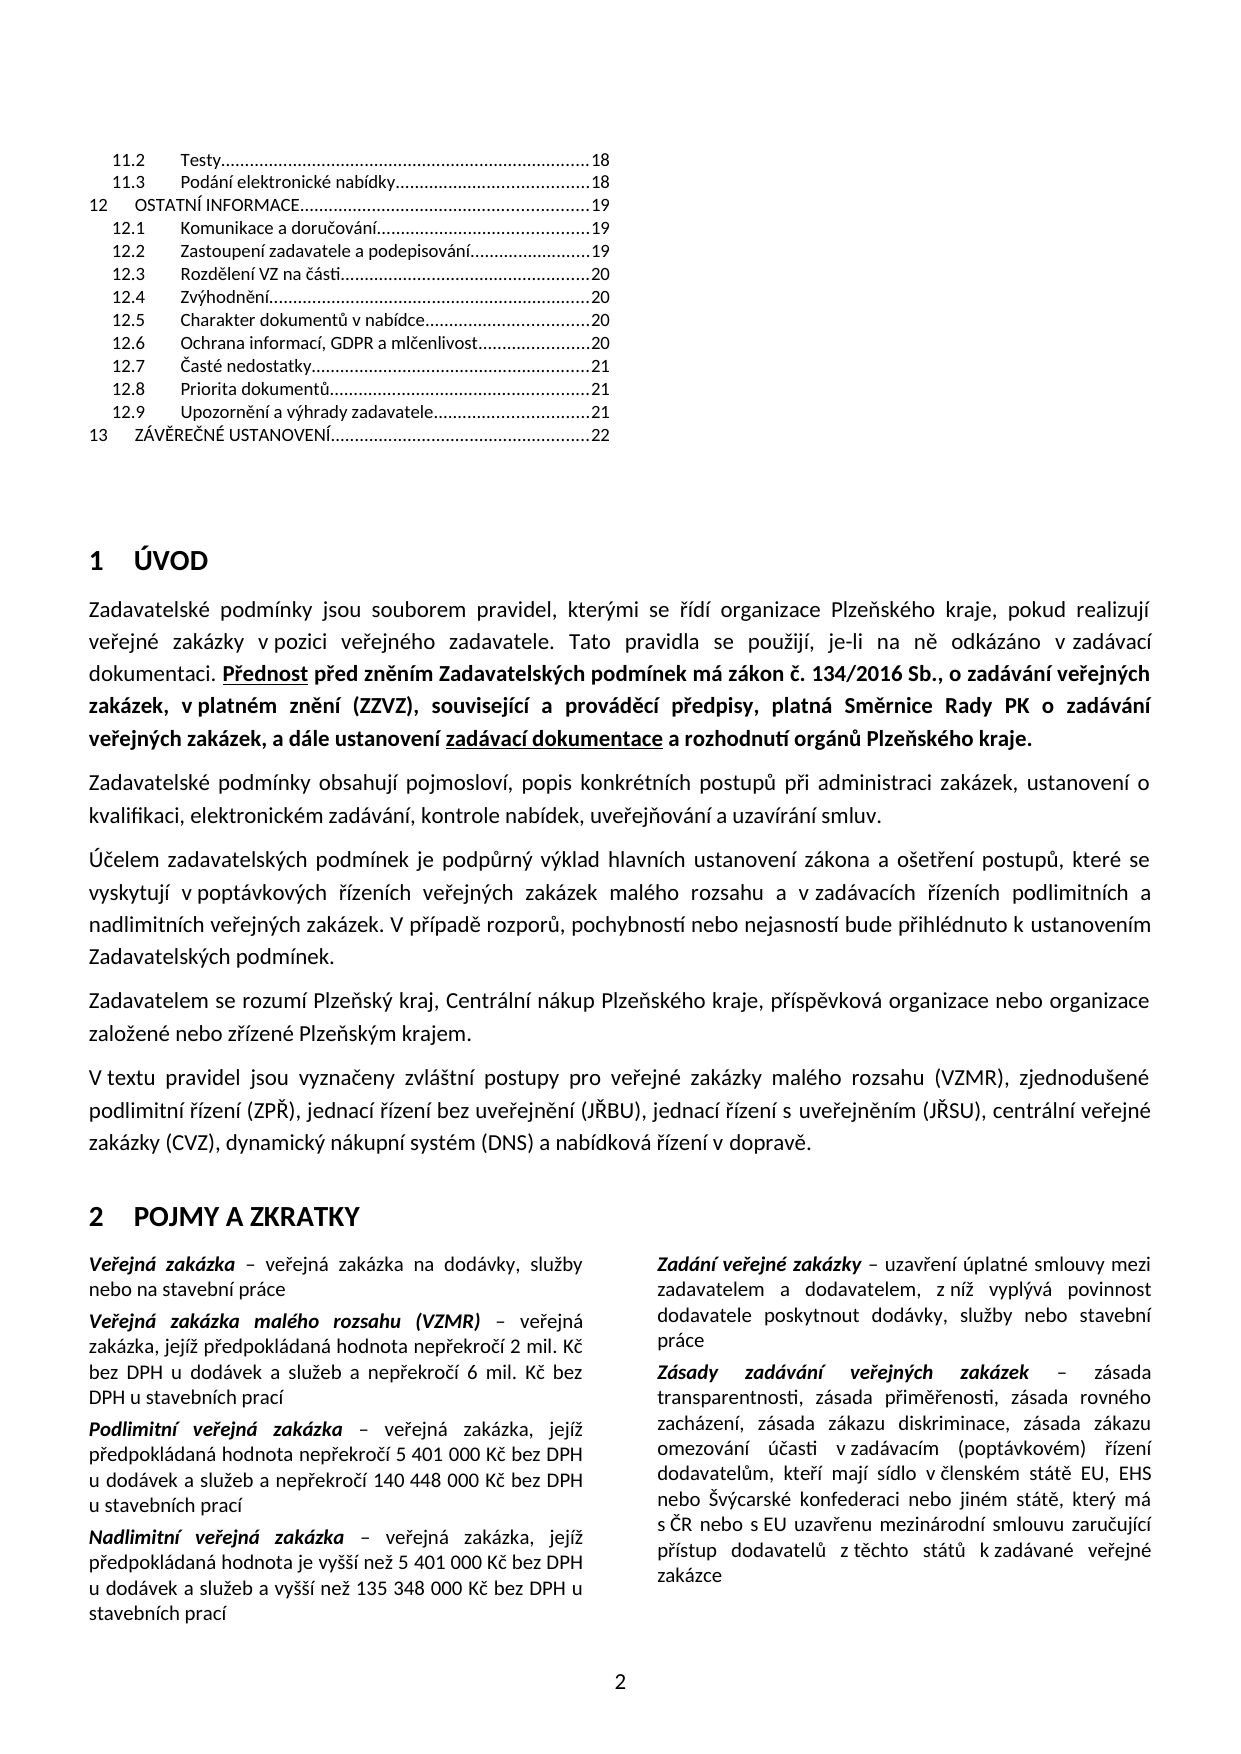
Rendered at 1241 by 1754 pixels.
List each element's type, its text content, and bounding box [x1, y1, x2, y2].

text Zadavatelské podmínky obsahují pojmosloví, popis konkrétních postupů při administraci zakázek, ustanovení o kvalifikaci, elektronickém zadávání, kontrole nabídek, uveřejňování a uzavírání smluv. [89, 768, 1152, 829]
text 13 ZÁVĚREČNÉ USTANOVENÍ 22 [89, 423, 1152, 446]
text Nadlimitní veřejná zakázka – veřejná zakázka, jejíž předpokládaná hodnota je vyšší než 5 401 000 Kč bez DPH u dodávek a služeb a vyšší než 135 348 000 Kč bez DPH u stavebních prací [89, 1524, 583, 1626]
text Zadavatelské podmínky jsou souborem pravidel, kterými se řídí organizace Plzeňského kraje, pokud realizují veřejné zakázky v pozici veřejného zadavatele. Tato pravidla se použijí, je-li na ně odkázáno v zadávací dokumentaci. Přednost před zněním Zadavatelských podmínek má zákon č. 134/2016 Sb., o zadávání veřejných zakázek, v platném znění (ZZVZ), související a prováděcí předpisy, platná Směrnice Rady PK o zadávání veřejných zakázek, a dále ustanovení zadávací dokumentace a rozhodnutí orgánů Plzeňského kraje. [89, 595, 1152, 752]
text 12 OSTATNÍ INFORMACE 19 [89, 193, 1152, 216]
text 11.2 Testy 18 [112, 148, 1152, 171]
text 12.1 Komunikace a doručování 19 [112, 216, 1152, 239]
text 12.5 Charakter dokumentů v nabídce 20 [112, 308, 1152, 331]
text Veřejná zakázka – veřejná zakázka na dodávky, služby nebo na stavební práce [89, 1251, 583, 1302]
text V textu pravidel jsou vyznačeny zvláštní postupy pro veřejné zakázky malého rozsahu (VZMR), zjednodušené podlimitní řízení (ZPŘ), jednací řízení bez uveřejnění (JŘBU), jednací řízení s uveřejněním (JŘSU), centrální veřejné zakázky (CVZ), dynamický nákupní systém (DNS) a nabídková řízení v dopravě. [89, 1063, 1152, 1156]
text Účelem zadavatelských podmínek je podpůrný výklad hlavních ustanovení zákona a ošetření postupů, které se vyskytují v poptávkových řízeních veřejných zakázek malého rozsahu a v zadávacích řízeních podlimitních a nadlimitních veřejných zakázek. V případě rozporů, pochybností nebo nejasností bude přihlédnuto k ustanovením Zadavatelských podmínek. [89, 845, 1152, 970]
text Podlimitní veřejná zakázka – veřejná zakázka, jejíž předpokládaná hodnota nepřekročí 5 401 000 Kč bez DPH u dodávek a služeb a nepřekročí 140 448 000 Kč bez DPH u stavebních prací [89, 1416, 583, 1518]
text 12.8 Priorita dokumentů 21 [112, 377, 1152, 400]
text 12.7 Časté nedostatky 21 [112, 354, 1152, 377]
text 12.6 Ochrana informací, GDPR a mlčenlivost 20 [112, 331, 1152, 354]
text Zásady zadávání veřejných zakázek – zásada transparentnosti, zásada přiměřenosti, zásada rovného zacházení, zásada zákazu diskriminace, zásada zákazu omezování účasti v zadávacím (poptávkovém) řízení dodavatelům, kteří mají sídlo v členském státě EU, EHS nebo Švýcarské konfederaci nebo jiném státě, který má s ČR nebo s EU uzavřenu mezinárodní smlouvu zaručující přístup dodavatelů z těchto států k zadávané veřejné zakázce [657, 1359, 1152, 1588]
text 12.3 Rozdělení VZ na části 20 [112, 262, 1152, 285]
text 12.4 Zvýhodnění 20 [112, 285, 1152, 308]
text 12.2 Zastoupení zadavatele a podepisování 19 [112, 239, 1152, 262]
text 11.3 Podání elektronické nabídky 18 [112, 171, 1152, 193]
subtitle POJMY A ZKRATKY [89, 1198, 1152, 1233]
text Zadání veřejné zakázky – uzavření úplatné smlouvy mezi zadavatelem a dodavatelem, z níž vyplývá povinnost dodavatele poskytnout dodávky, služby nebo stavební práce [657, 1251, 1152, 1353]
text Veřejná zakázka malého rozsahu (VZMR) – veřejná zakázka, jejíž předpokládaná hodnota nepřekročí 2 mil. Kč bez DPH u dodávek a služeb a nepřekročí 6 mil. Kč bez DPH u stavebních prací [89, 1308, 583, 1410]
subtitle ÚVOD [89, 542, 1152, 577]
text 12.9 Upozornění a výhrady zadavatele 21 [112, 400, 1152, 423]
text Zadavatelem se rozumí Plzeňský kraj, Centrální nákup Plzeňského kraje, příspěvková organizace nebo organizace založené nebo zřízené Plzeňským krajem. [89, 987, 1152, 1047]
